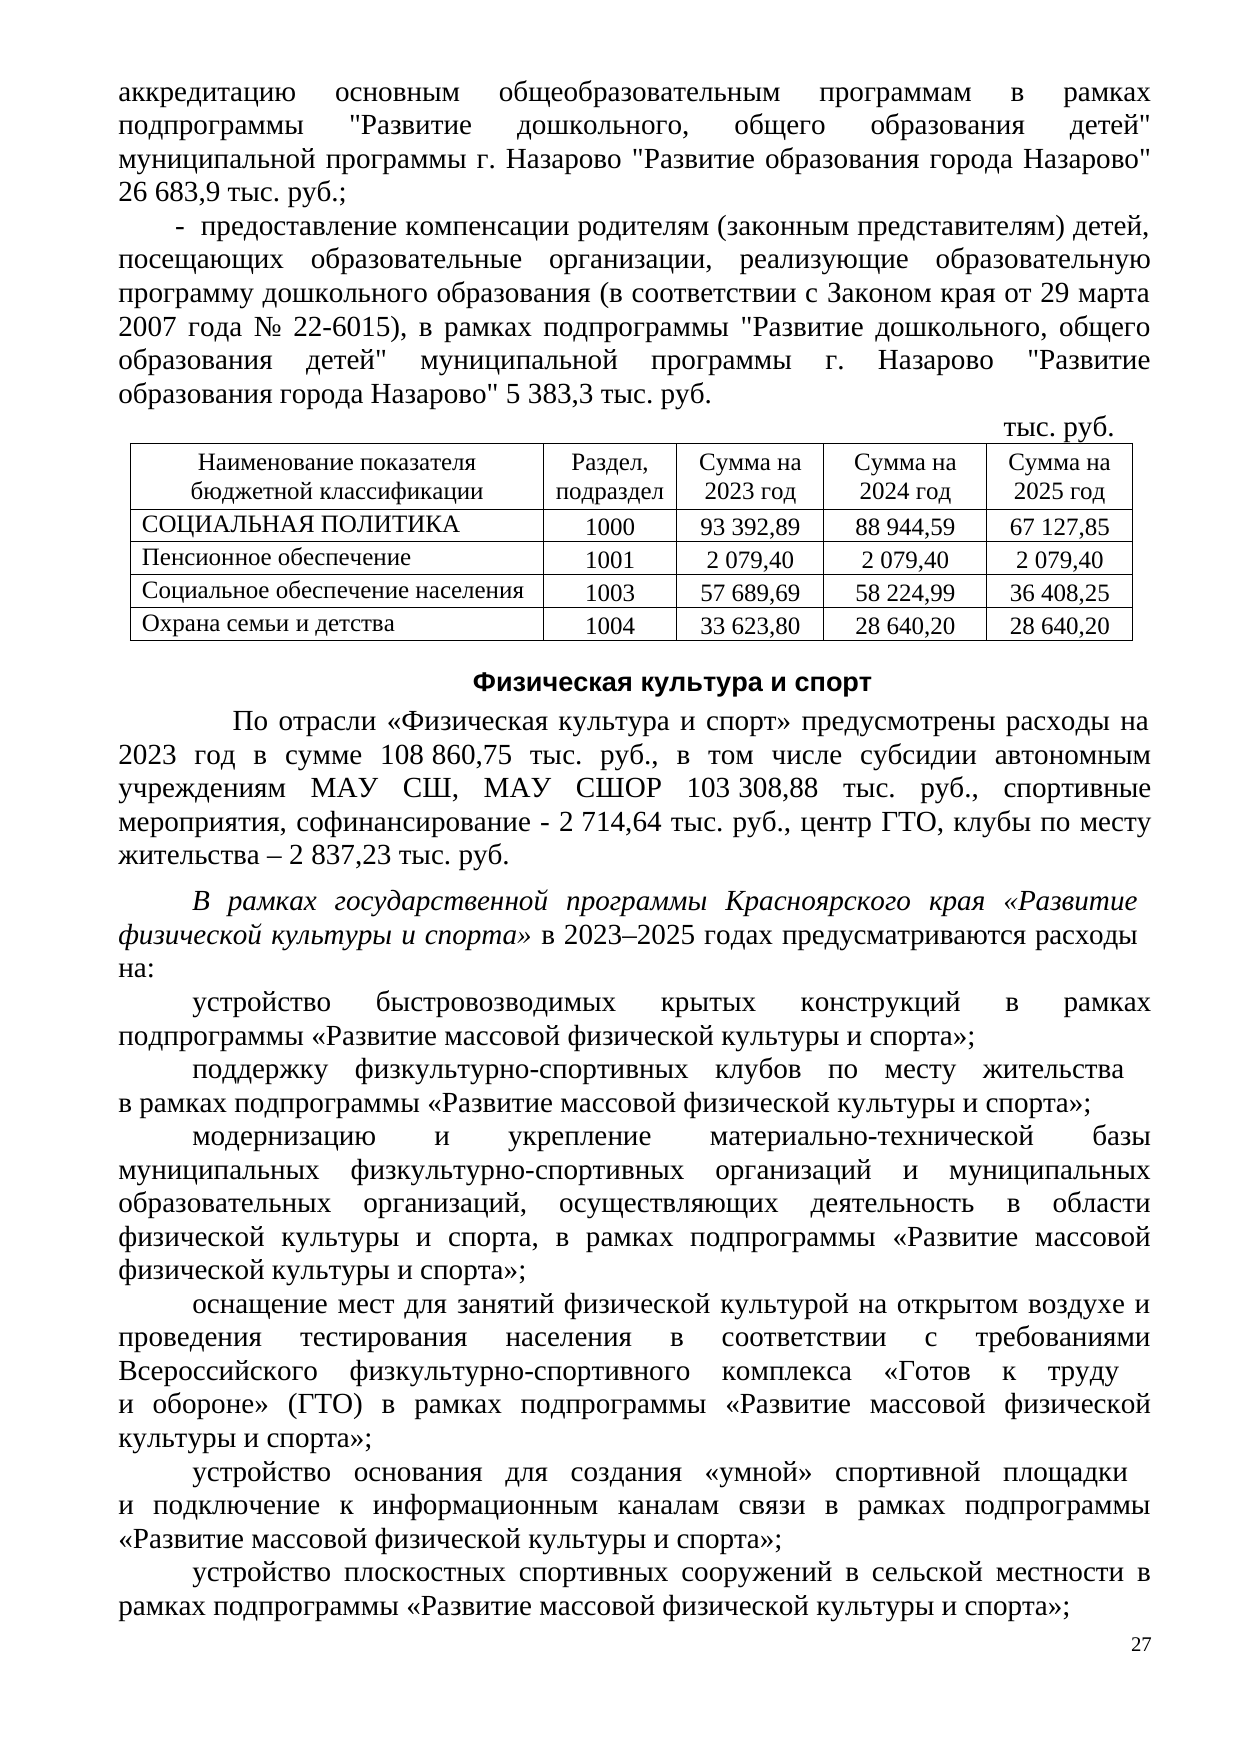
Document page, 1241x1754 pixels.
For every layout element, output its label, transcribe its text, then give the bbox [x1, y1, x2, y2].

table_cell 36 408,25 [987, 575, 1132, 607]
table_cell 1001 [544, 542, 676, 574]
table_cell Охрана семьи и детства [131, 608, 543, 640]
table_cell 1003 [544, 575, 676, 607]
table_cell 88 944,59 [824, 510, 986, 541]
text По отрасли «Физическая культура и спорт» предусмотрены расходы на 2023 год в сумме 108 860,75 тыс. руб., в том числе субсидии автономным учреждениям МАУ СШ, МАУ СШОР 103 308,88 тыс. руб., спортивные мероприятия, софинансирование - 2 714,64 тыс. руб., центр ГТО, клубы по месту жительства – 2 837,23 тыс. руб. [118, 703, 1152, 871]
text устройство основания для создания «умной» спортивной площадки и подключение к информационным каналам связи в рамках подпрограммы «Развитие массовой физической культуры и спорта»; [118, 1454, 1152, 1554]
table_header Сумма на 2024 год [824, 444, 986, 508]
table_cell Пенсионное обеспечение [131, 542, 543, 574]
subtitle Физическая культура и спорт [118, 666, 1152, 697]
table_cell 2 079,40 [987, 542, 1132, 574]
table_cell СОЦИАЛЬНАЯ ПОЛИТИКА [131, 510, 543, 541]
table_cell 1004 [544, 608, 676, 640]
table_cell 58 224,99 [824, 575, 986, 607]
table_cell 57 689,69 [677, 575, 823, 607]
table_cell 2 079,40 [824, 542, 986, 574]
table_header Сумма на 2023 год [677, 444, 823, 508]
table_cell 2 079,40 [677, 542, 823, 574]
text В рамках государственной программы Красноярского края «Развитие физической культуры и спорта» в 2023–2025 годах предусматриваются расходы на: [118, 883, 1138, 984]
table_header Сумма на 2025 год [987, 444, 1132, 508]
text устройство быстровозводимых крытых конструкций в рамках подпрограммы «Развитие массовой физической культуры и спорта»; [118, 984, 1152, 1051]
text поддержку физкультурно-спортивных клубов по месту жительства в рамках подпрограммы «Развитие массовой физической культуры и спорта»; [118, 1051, 1152, 1118]
table_cell 67 127,85 [987, 510, 1132, 541]
text устройство плоскостных спортивных сооружений в сельской местности в рамках подпрограммы «Развитие массовой физической культуры и спорта»; [118, 1554, 1152, 1621]
text оснащение мест для занятий физической культурой на открытом воздухе и проведения тестирования населения в соответствии с требованиями Всероссийского физкультурно-спортивного комплекса «Готов к труду и обороне» (ГТО) в рамках подпрограммы «Развитие массовой физической культуры и спорта»; [118, 1286, 1152, 1454]
table_cell 93 392,89 [677, 510, 823, 541]
table_cell 28 640,20 [987, 608, 1132, 640]
table_cell 1000 [544, 510, 676, 541]
table_cell 33 623,80 [677, 608, 823, 640]
table_cell Социальное обеспечение населения [131, 575, 543, 607]
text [118, 74, 1152, 208]
table_cell 28 640,20 [824, 608, 986, 640]
table_header Наименование показателя бюджетной классификации [131, 444, 543, 508]
text тыс. руб. [118, 409, 1152, 443]
text модернизацию и укрепление материально-технической базы муниципальных физкультурно-спортивных организаций и муниципальных образовательных организаций, осуществляющих деятельность в области физической культуры и спорта, в рамках подпрограммы «Развитие массовой физической культуры и спорта»; [118, 1118, 1152, 1286]
text - предоставление компенсации родителям (законным представителям) детей, посещающих образовательные организации, реализующие образовательную программу дошкольного образования (в соответствии с Законом края от 29 марта 2007 года № 22-6015), в рамках подпрограммы "Развитие дошкольного, общего образования детей" муниципальной программы г. Назарово "Развитие образования города Назарово" 5 383,3 тыс. руб. [118, 208, 1152, 409]
table_header Раздел, подраздел [544, 444, 676, 508]
